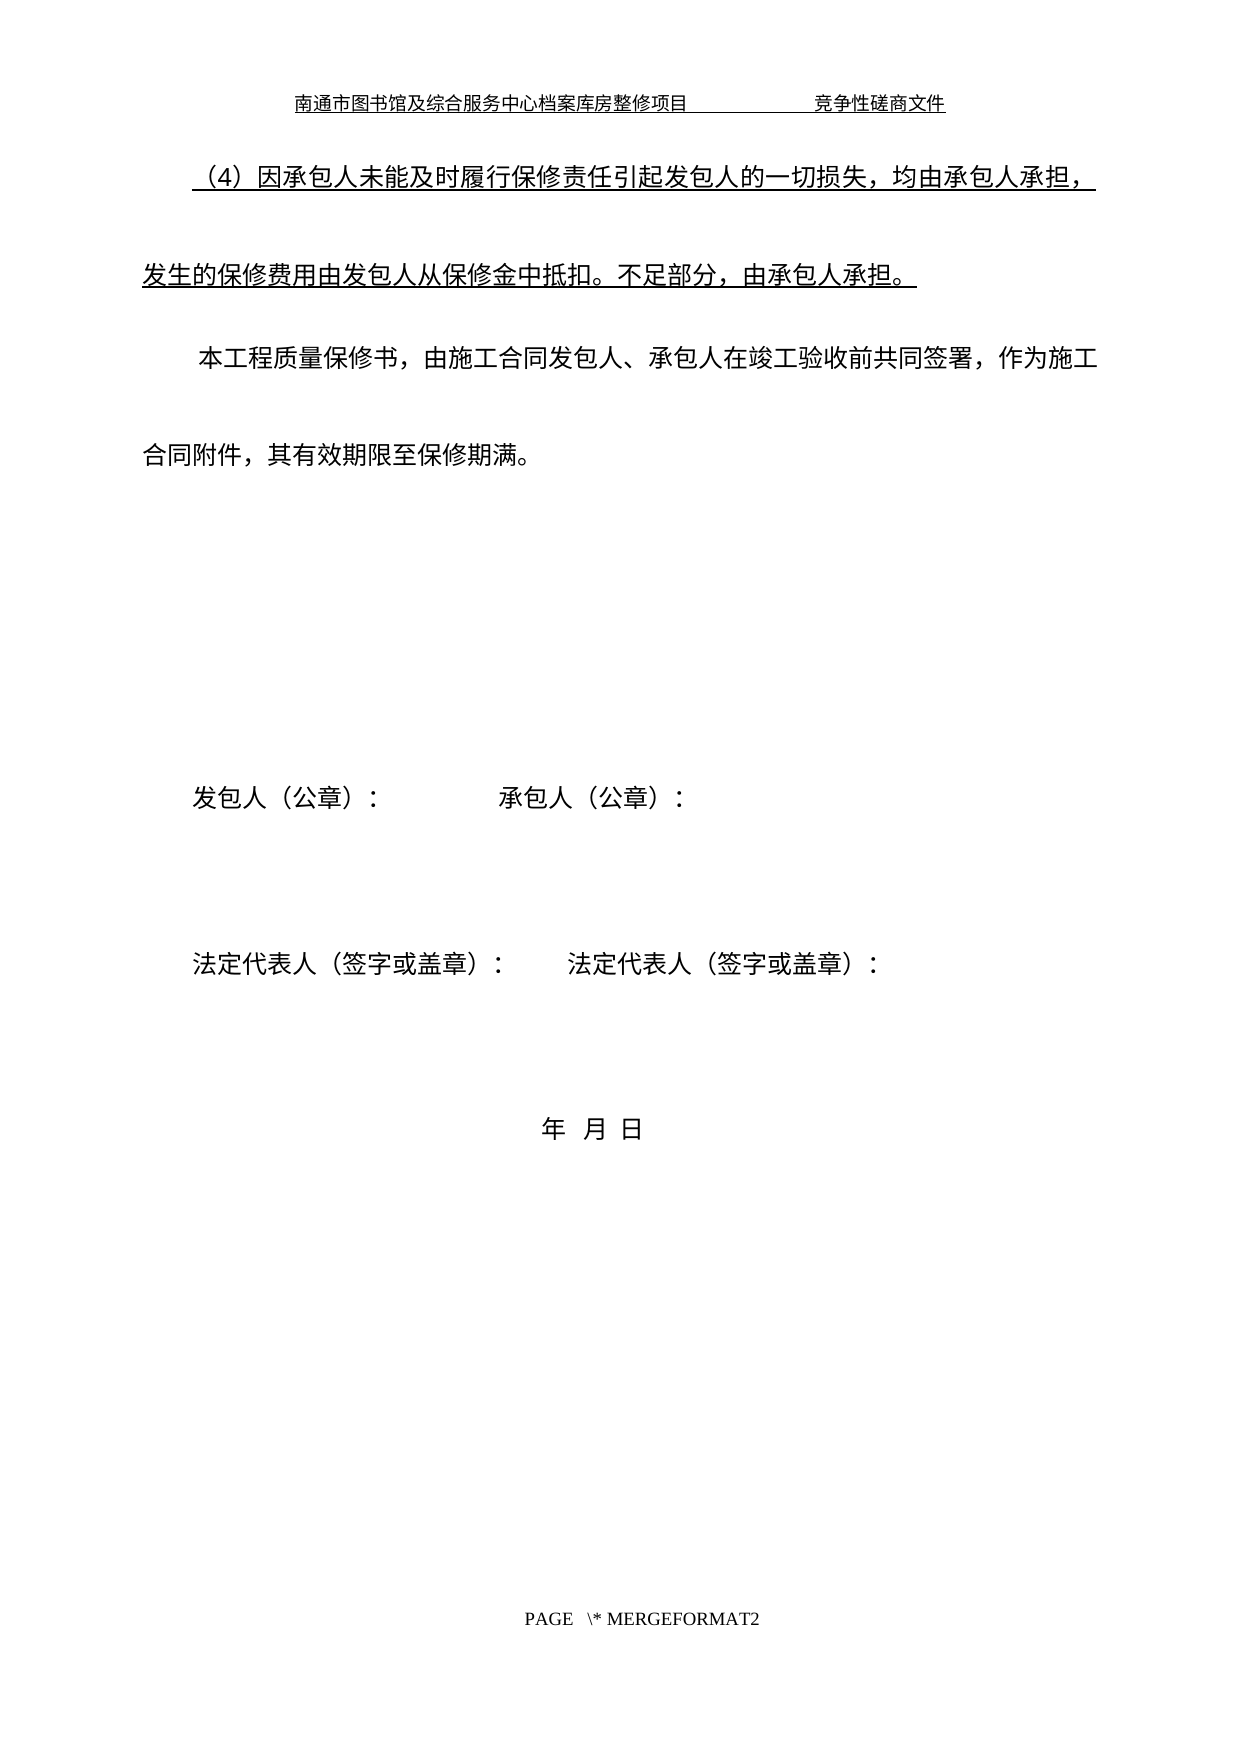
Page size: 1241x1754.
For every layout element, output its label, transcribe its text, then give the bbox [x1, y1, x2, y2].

text 法定代表人（签字或盖章）： 法定代表人（签字或盖章）： [142, 930, 1098, 995]
text 本工程质量保修书，由施工合同发包人、承包人在竣工验收前共同签署，作为施工合同附件，其有效期限至保修期满。 [142, 324, 1098, 486]
text 年 月 日 [142, 1095, 1098, 1160]
text （4）因承包人未能及时履行保修责任引起发包人的一切损失，均由承包人承担，发生的保修费用由发包人从保修金中抵扣。不足部分，由承包人承担。 [142, 143, 1098, 306]
text 发包人（公章）： 承包人（公章）： [142, 764, 1098, 829]
